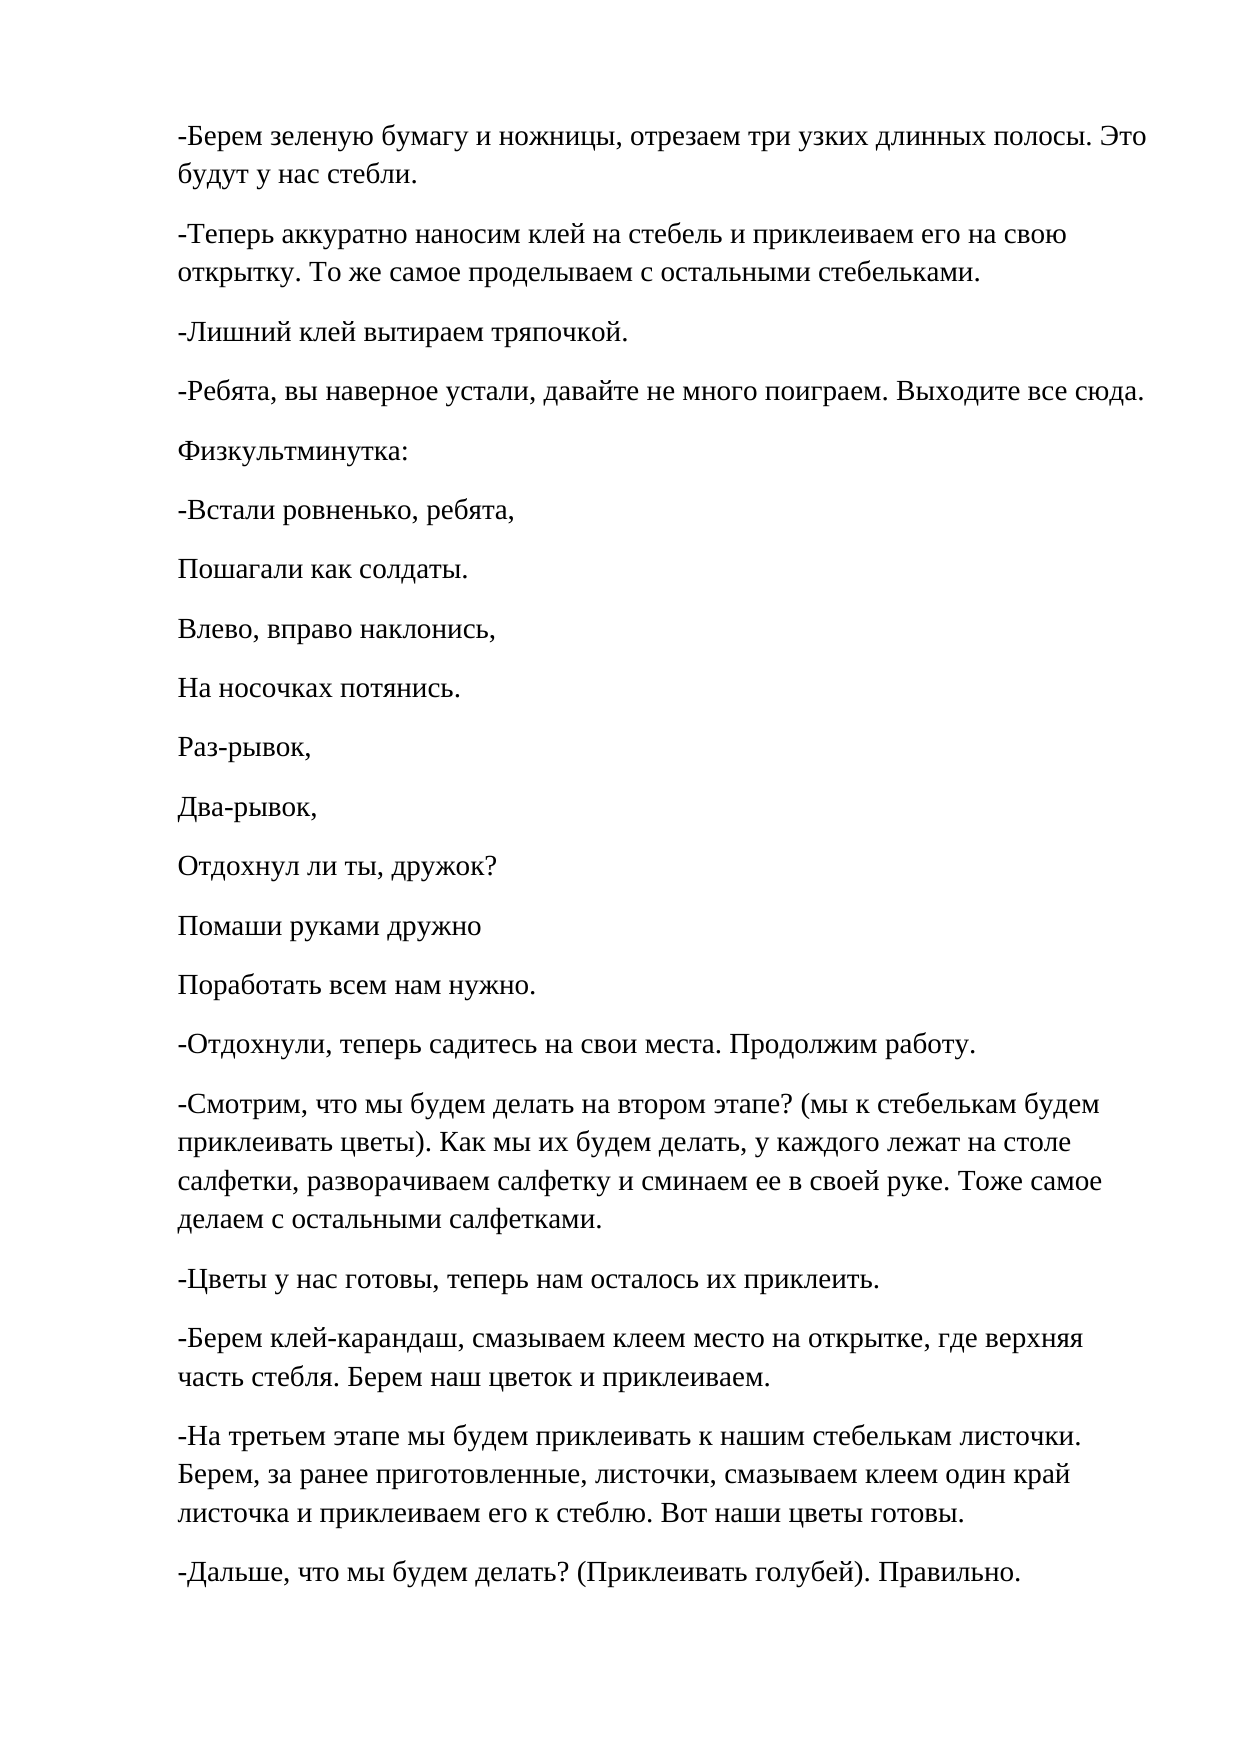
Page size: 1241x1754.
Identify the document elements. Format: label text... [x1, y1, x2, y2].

text -Теперь аккуратно наносим клей на стебель и приклеиваем его на свою открытку. То же самое проделываем с остальными стебельками. [177, 216, 1152, 288]
text -Цветы у нас готовы, теперь нам осталось их приклеить. [177, 1261, 1152, 1294]
text -Лишний клей вытираем тряпочкой. [177, 314, 1152, 347]
text Два-рывок, [177, 789, 1152, 822]
text Физкультминутка: [177, 433, 1152, 466]
text Влево, вправо наклонись, [177, 611, 1152, 644]
text На носочках потянись. [177, 670, 1152, 704]
text -Берем зеленую бумагу и ножницы, отрезаем три узких длинных полосы. Это будут у нас стебли. [177, 118, 1152, 190]
text -Берем клей-карандаш, смазываем клеем место на открытке, где верхняя часть стебля. Берем наш цветок и приклеиваем. [177, 1320, 1152, 1392]
text Раз-рывок, [177, 729, 1152, 763]
text -Отдохнули, теперь садитесь на свои места. Продолжим работу. [177, 1026, 1152, 1060]
text -Дальше, что мы будем делать? (Приклеивать голубей). Правильно. [177, 1554, 1152, 1588]
text -На третьем этапе мы будем приклеивать к нашим стебелькам листочки. Берем, за ранее приготовленные, листочки, смазываем клеем один край листочка и приклеиваем его к стеблю. Вот наши цветы готовы. [177, 1418, 1152, 1529]
text -Встали ровненько, ребята, [177, 492, 1152, 526]
text Поработать всем нам нужно. [177, 967, 1152, 1001]
text Помаши руками дружно [177, 908, 1152, 941]
text -Смотрим, что мы будем делать на втором этапе? (мы к стебелькам будем приклеивать цветы). Как мы их будем делать, у каждого лежат на столе салфетки, разворачиваем салфетку и сминаем ее в своей руке. Тоже самое делаем с остальными салфетками. [177, 1086, 1152, 1235]
text -Ребята, вы наверное устали, давайте не много поиграем. Выходите все сюда. [177, 373, 1152, 407]
text Пошагали как солдаты. [177, 551, 1152, 585]
text Отдохнул ли ты, дружок? [177, 848, 1152, 882]
